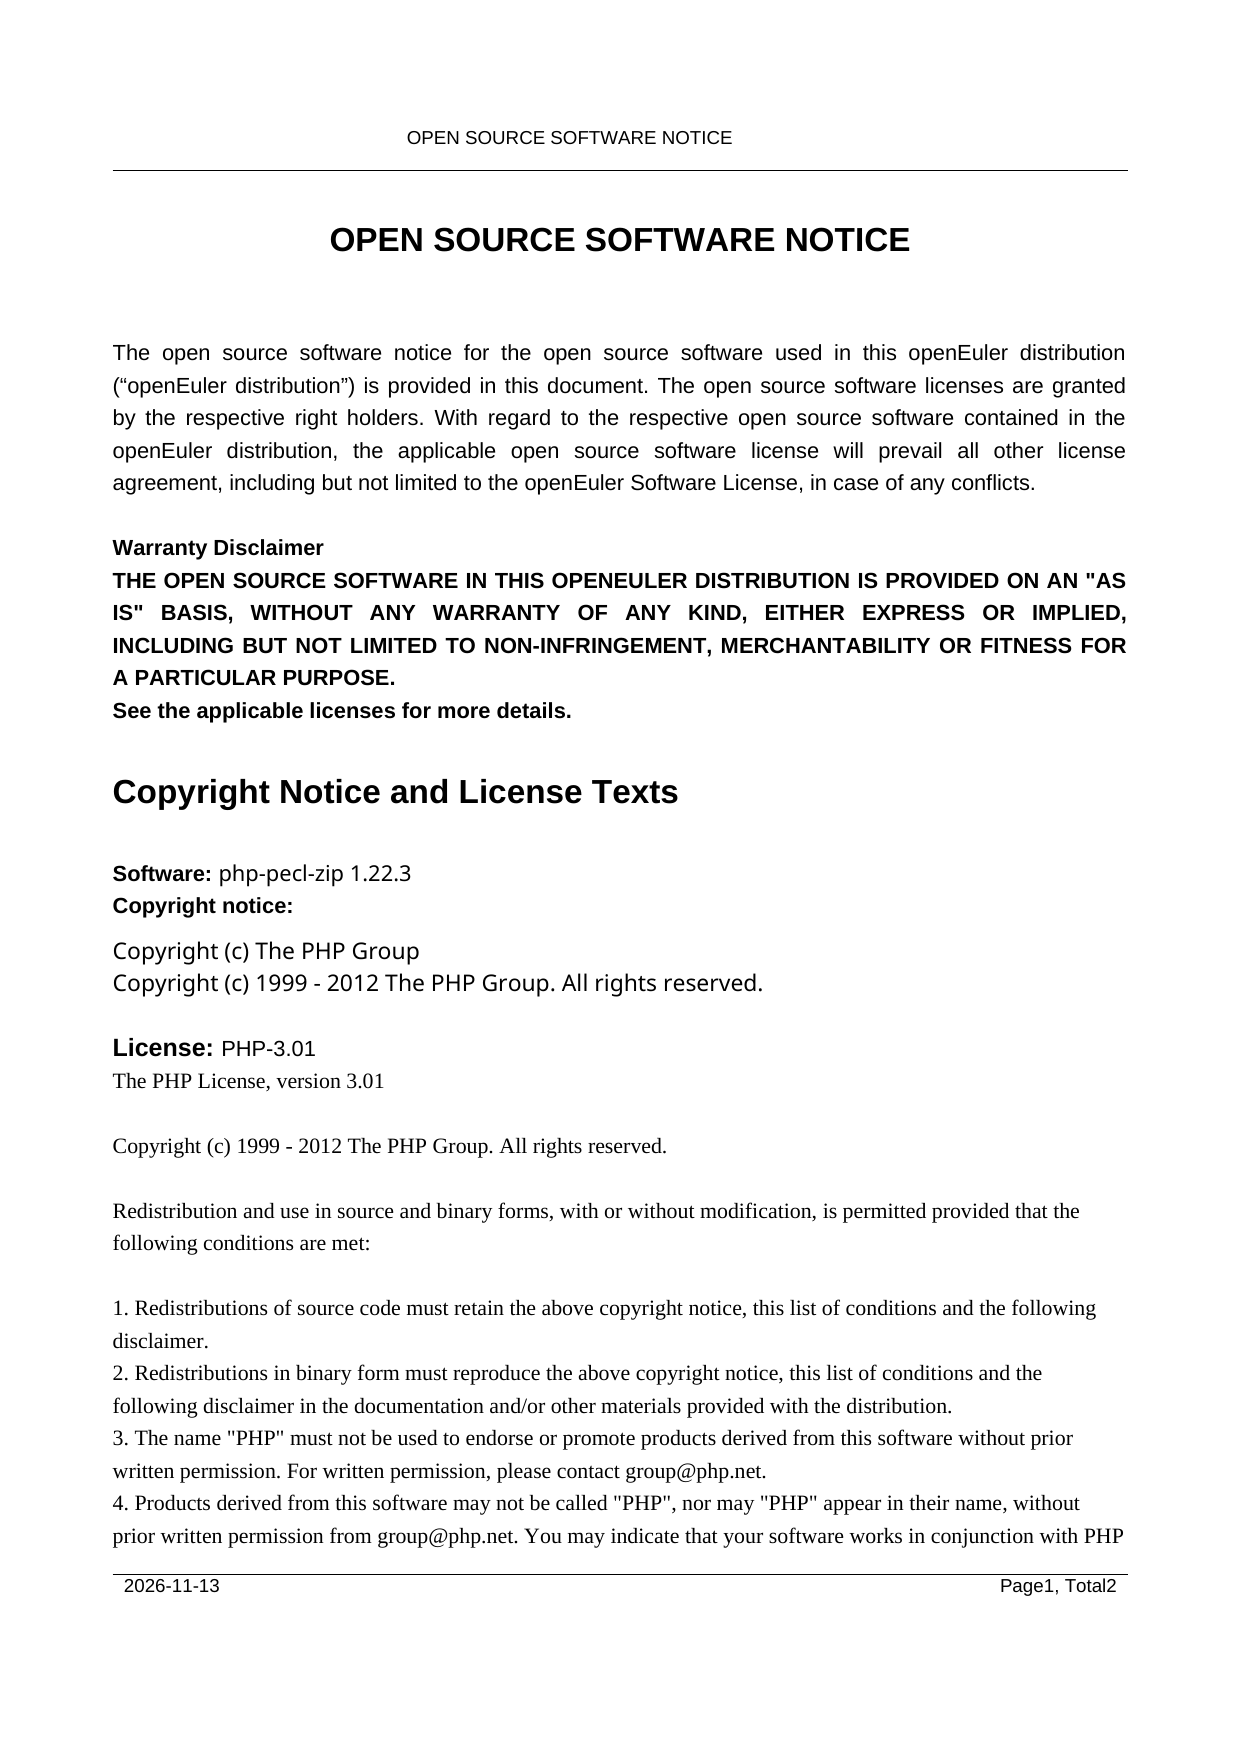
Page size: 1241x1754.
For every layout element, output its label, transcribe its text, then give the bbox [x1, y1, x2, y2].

title Software: php-pecl-zip 1.22.3 [112, 856, 1128, 889]
text The open source software notice for the open source software used in this openEuler distribution (“openEuler distribution”) is provided in this document. The open source software licenses are granted by the respective right holders. With regard to the respective open source software contained in the openEuler distribution, the applicable open source software license will prevail all other license agreement, including but not limited to the openEuler Software License, in case of any conflicts. [112, 336, 1128, 499]
text THE OPEN SOURCE SOFTWARE IN THIS OPENEULER DISTRIBUTION IS PROVIDED ON AN "AS IS" BASIS, WITHOUT ANY WARRANTY OF ANY KIND, EITHER EXPRESS OR IMPLIED, INCLUDING BUT NOT LIMITED TO NON-INFRINGEMENT, MERCHANTABILITY OR FITNESS FOR A PARTICULAR PURPOSE. See the applicable licenses for more details. [112, 564, 1128, 726]
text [112, 1486, 1128, 1551]
text Warranty Disclaimer [112, 531, 1128, 564]
text Copyright (c) The PHP Group [112, 934, 1128, 966]
text Copyright Notice and License Texts [112, 759, 1128, 824]
text Copyright (c) 1999 - 2012 The PHP Group. All rights reserved. [112, 1129, 1128, 1161]
text Copyright (c) 1999 - 2012 The PHP Group. All rights reserved. [112, 966, 1128, 999]
text 1. Redistributions of source code must retain the above copyright notice, this list of conditions and the following disclaimer. [112, 1291, 1128, 1356]
text Copyright notice: [112, 889, 1128, 921]
text The PHP License, version 3.01 [112, 1064, 1128, 1096]
text 3. The name "PHP" must not be used to endorse or promote products derived from this software without prior written permission. For written permission, please contact group@php.net. [112, 1421, 1128, 1486]
text 2. Redistributions in binary form must reproduce the above copyright notice, this list of conditions and the following disclaimer in the documentation and/or other materials provided with the distribution. [112, 1356, 1128, 1421]
text Redistribution and use in source and binary forms, with or without modification, is permitted provided that the following conditions are met: [112, 1194, 1128, 1259]
text License: PHP-3.01 [112, 1031, 1128, 1064]
text OPEN SOURCE SOFTWARE NOTICE [112, 206, 1128, 271]
